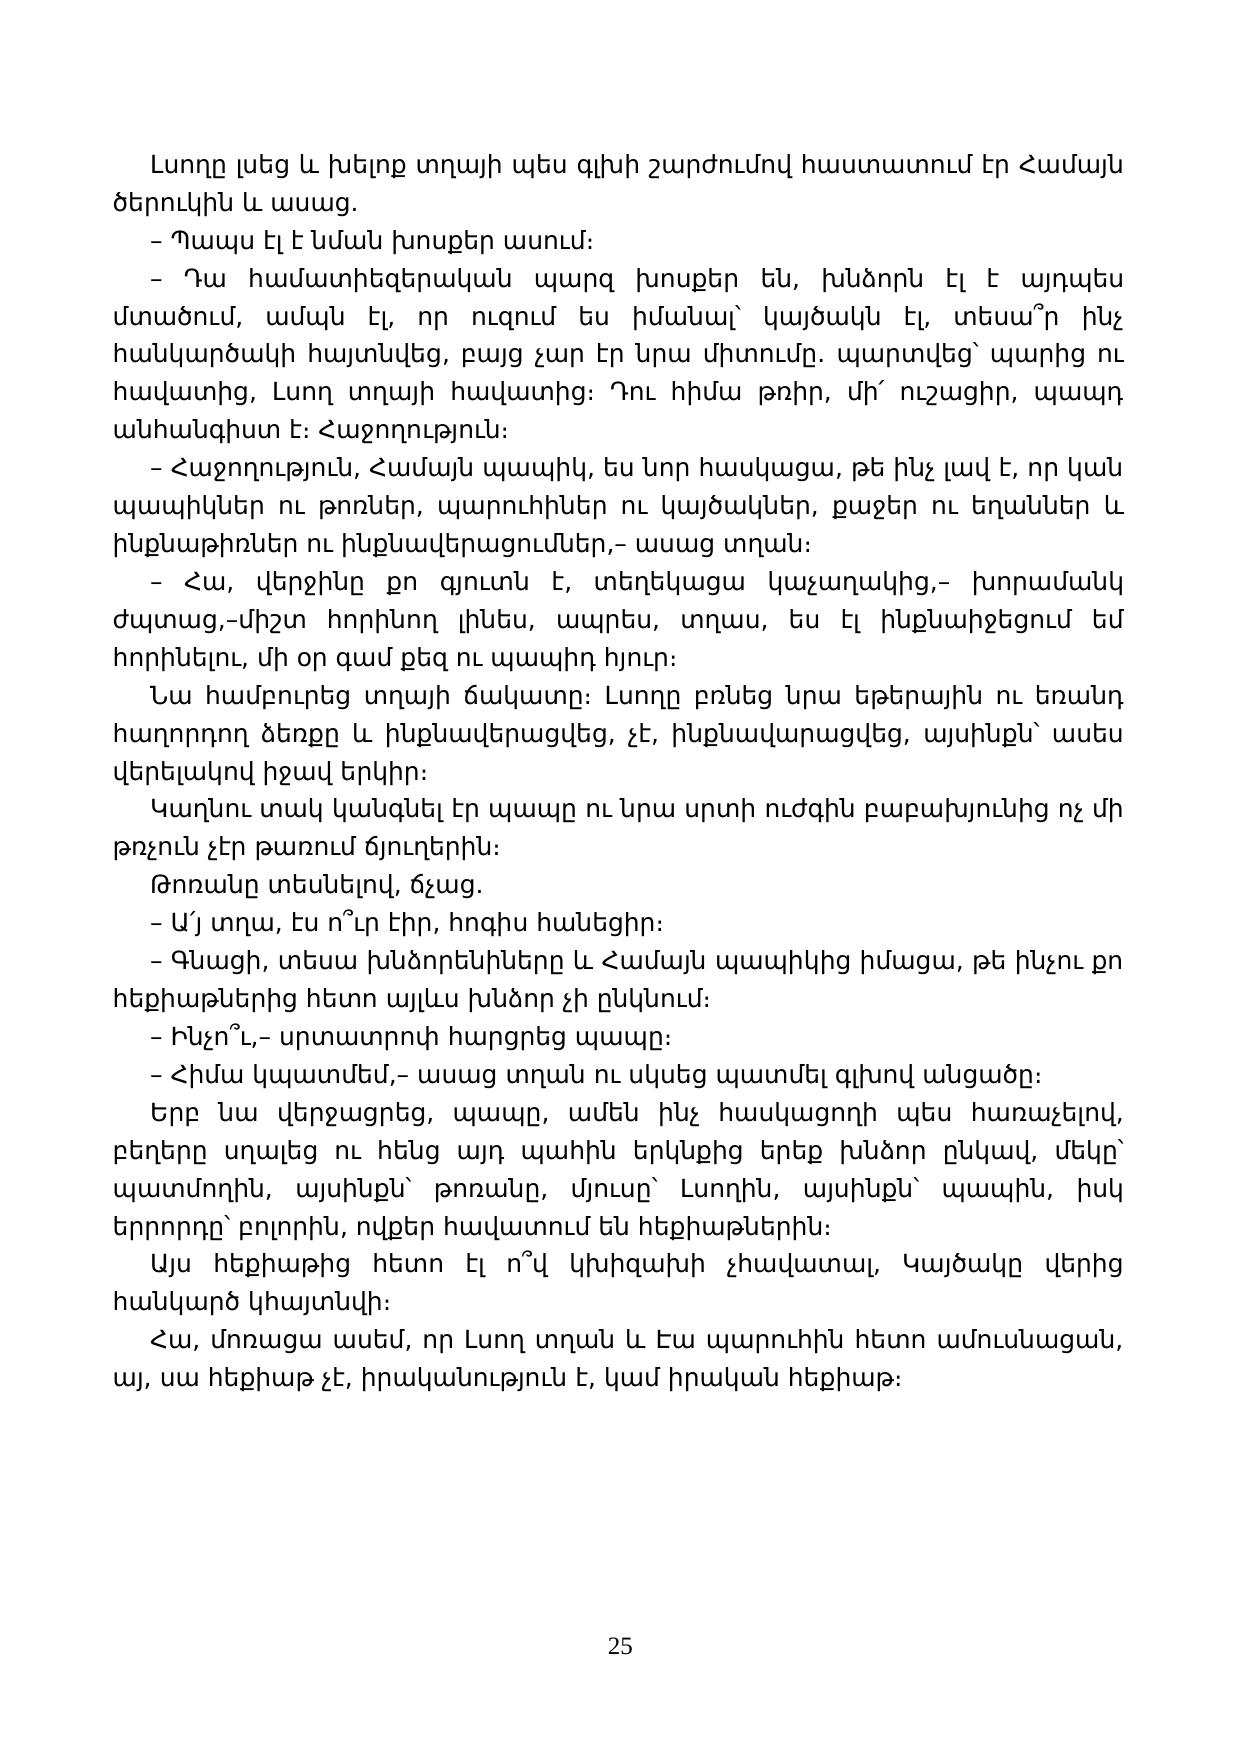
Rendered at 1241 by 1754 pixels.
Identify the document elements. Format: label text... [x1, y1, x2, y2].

text – Հա, վերջինը քո գյուտն է, տեղեկացա կաչաղակից,– խորամանկ ժպտաց,–միշտ հորինող լինես, ապրես, տղաս, ես էլ ինքնաիջեցում եմ հորինելու, մի օր գամ քեզ ու պապիդ հյուր։ [112, 567, 1125, 672]
text Հա, մոռացա ասեմ, որ Լսող տղան և Էա պարուհին հետո ամուսնացան, այ, սա հեքիաթ չէ, իրականություն է, կամ իրական հեքիաթ։ [112, 1325, 1125, 1392]
text – Հիմա կպատմեմ,– ասաց տղան ու սկսեց պատմել գլխով անցածը։ [112, 1060, 1125, 1089]
text – Դա համատիեզերական պարզ խոսքեր են, խնձորն էլ է այդպես մտածում, ամպն էլ, որ ուզում ես իմանալ՝ կայծակն էլ, տեսա՞ր ինչ հանկարծակի հայտնվեց, բայց չար էր նրա միտումը․ պարտվեց՝ պարից ու հավատից, Լսող տղայի հավատից։ Դու հիմա թռիր, մի՛ ուշացիր, պապդ անհանգիստ է։ Հաջողություն։ [112, 264, 1125, 444]
text Այս հեքիաթից հետո էլ ո՞վ կխիզախի չհավատալ, Կայծակը վերից հանկարծ կհայտնվի։ [112, 1249, 1125, 1317]
text – Պապս էլ է նման խոսքեր ասում։ [112, 226, 1125, 255]
text Թոռանը տեսնելով, ճչաց. [112, 870, 1125, 899]
text Նա համբուրեց տղայի ճակատը։ Լսողը բռնեց նրա եթերային ու եռանդ հաղորդող ձեռքը և ինքնավերացվեց, չէ, ինքնավարացվեց, այսինքն՝ ասես վերելակով իջավ երկիր։ [112, 681, 1125, 786]
text – Հաջողություն, Համայն պապիկ, ես նոր հասկացա, թե ինչ լավ է, որ կան պապիկներ ու թոռներ, պարուհիներ ու կայծակներ, քաջեր ու եղաններ և ինքնաթիռներ ու ինքնավերացումներ,– ասաց տղան։ [112, 453, 1125, 558]
text – Գնացի, տեսա խնձորենիները և Համայն պապիկից իմացա, թե ինչու քո հեքիաթներից հետո այլևս խնձոր չի ընկնում։ [112, 946, 1125, 1013]
text Երբ նա վերջացրեց, պապը, ամեն ինչ հասկացողի պես հառաչելով, բեղերը սղալեց ու հենց այդ պահին երկնքից երեք խնձոր ընկավ, մեկը՝ պատմողին, այսինքն՝ թոռանը, մյուսը՝ Լսողին, այսինքն՝ պապին, իսկ երրորդը՝ բոլորին, ովքեր հավատում են հեքիաթներին։ [112, 1098, 1125, 1241]
text – Ա՛յ տղա, էս ո՞ւր էիր, հոգիս հանեցիր։ [112, 908, 1125, 937]
text Լսողը լսեց և խելոք տղայի պես գլխի շարժումով հաստատում էր Համայն ծերուկին և ասաց. [112, 150, 1125, 217]
text Կաղնու տակ կանգնել էր պապը ու նրա սրտի ուժգին բաբախյունից ոչ մի թռչուն չէր թառում ճյուղերին։ [112, 794, 1125, 862]
text – Ինչո՞ւ,– սրտատրոփ հարցրեց պապը։ [112, 1022, 1125, 1051]
